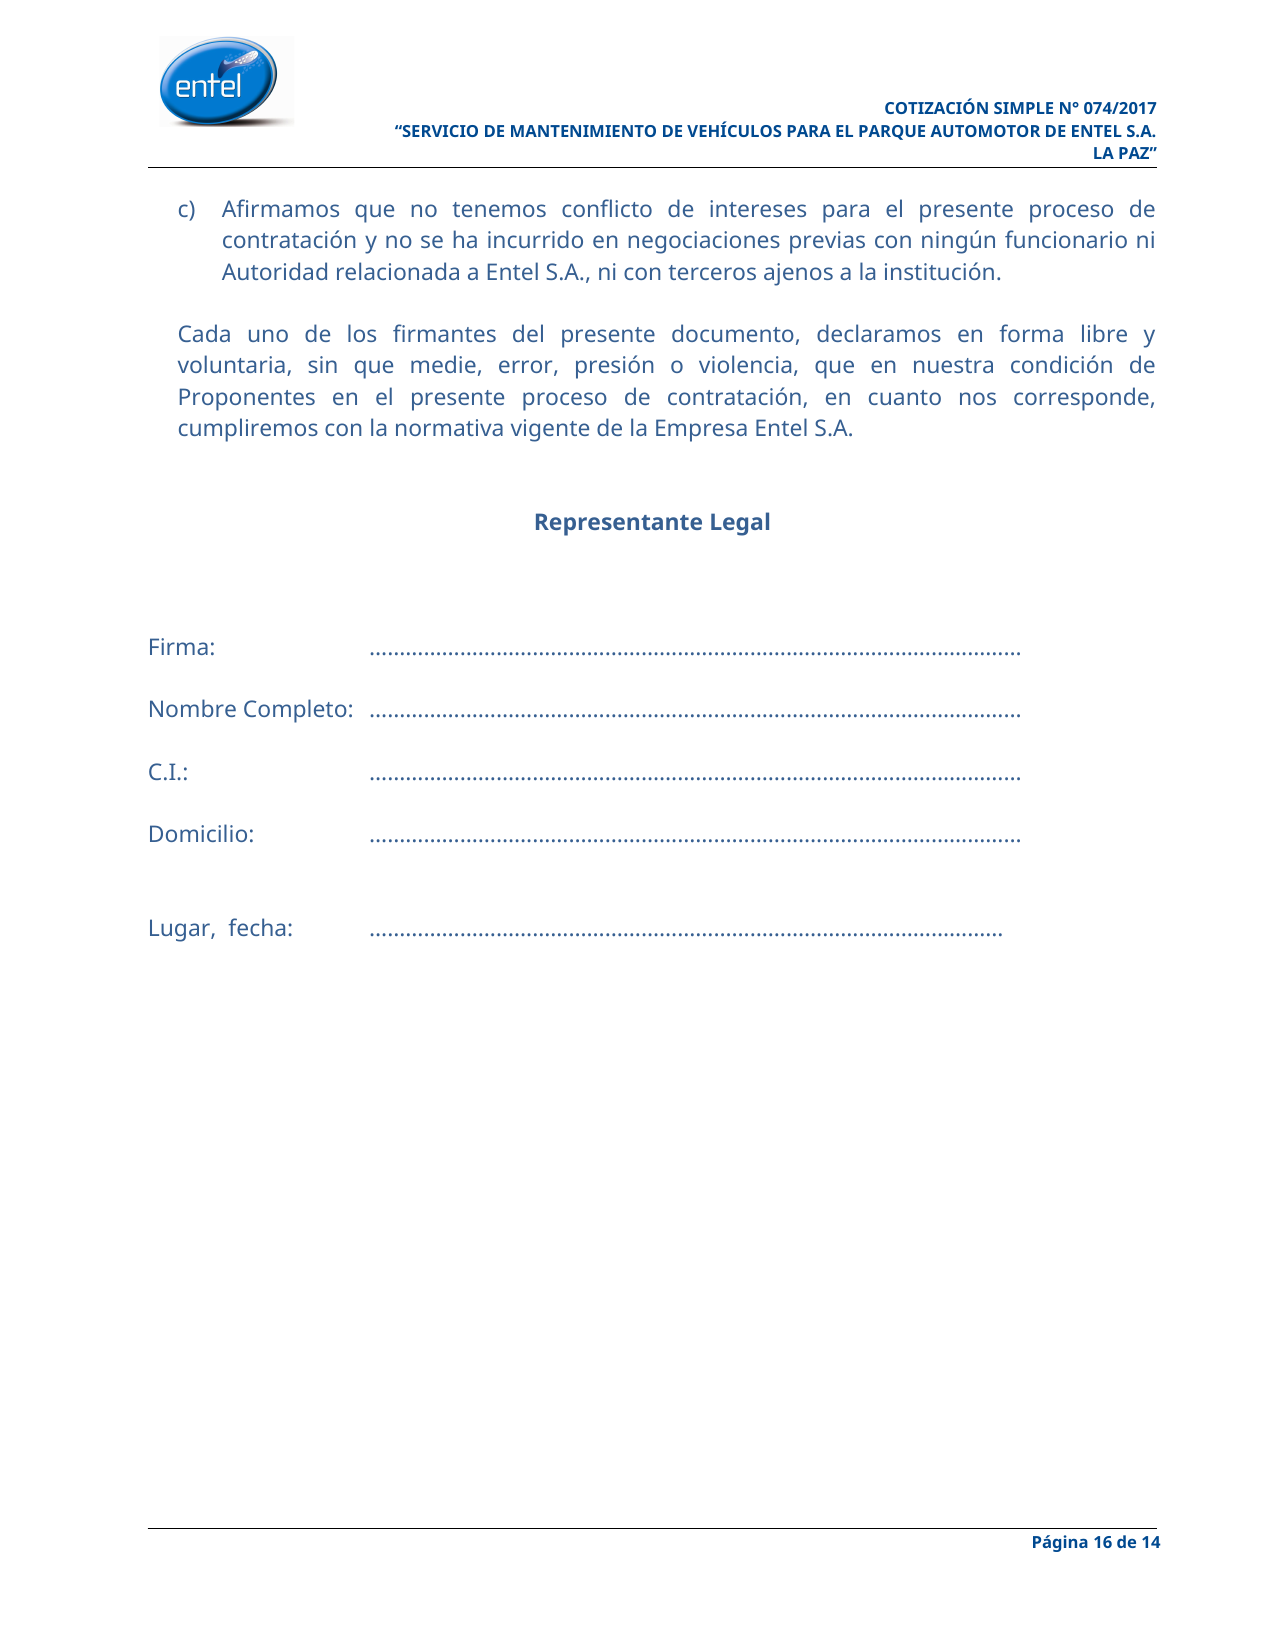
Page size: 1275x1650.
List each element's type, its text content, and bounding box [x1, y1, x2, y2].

text Cada uno de los firmantes del presente documento, declaramos en forma libre y voluntaria, sin que medie, error, presión o violencia, que en nuestra condición de Proponentes en el presente proceso de contratación, en cuanto nos corresponde, cumpliremos con la normativa vigente de la Empresa Entel S.A. [177, 318, 1157, 443]
picture [159, 36, 295, 127]
text Nombre Completo: ……………………………………………………………………………………………… [148, 693, 1157, 724]
text Representante Legal [148, 506, 1157, 537]
text Domicilio: ……………………………………………………………………………………………… [148, 818, 1157, 849]
text Firma: ……………………………………………………………………………………………… [148, 631, 1157, 662]
list Afirmamos que no tenemos conflicto de intereses para el presente proceso de contratación y no se ha incurrido en negociaciones previas con ningún funcionario ni Autoridad relacionada a Entel S.A., ni con terceros ajenos a la institución. [177, 193, 1157, 287]
text C.I.: ……………………………………………………………………………………………… [148, 756, 1157, 787]
text Lugar, fecha: …………………………………………………………………………………………… [148, 912, 1157, 943]
